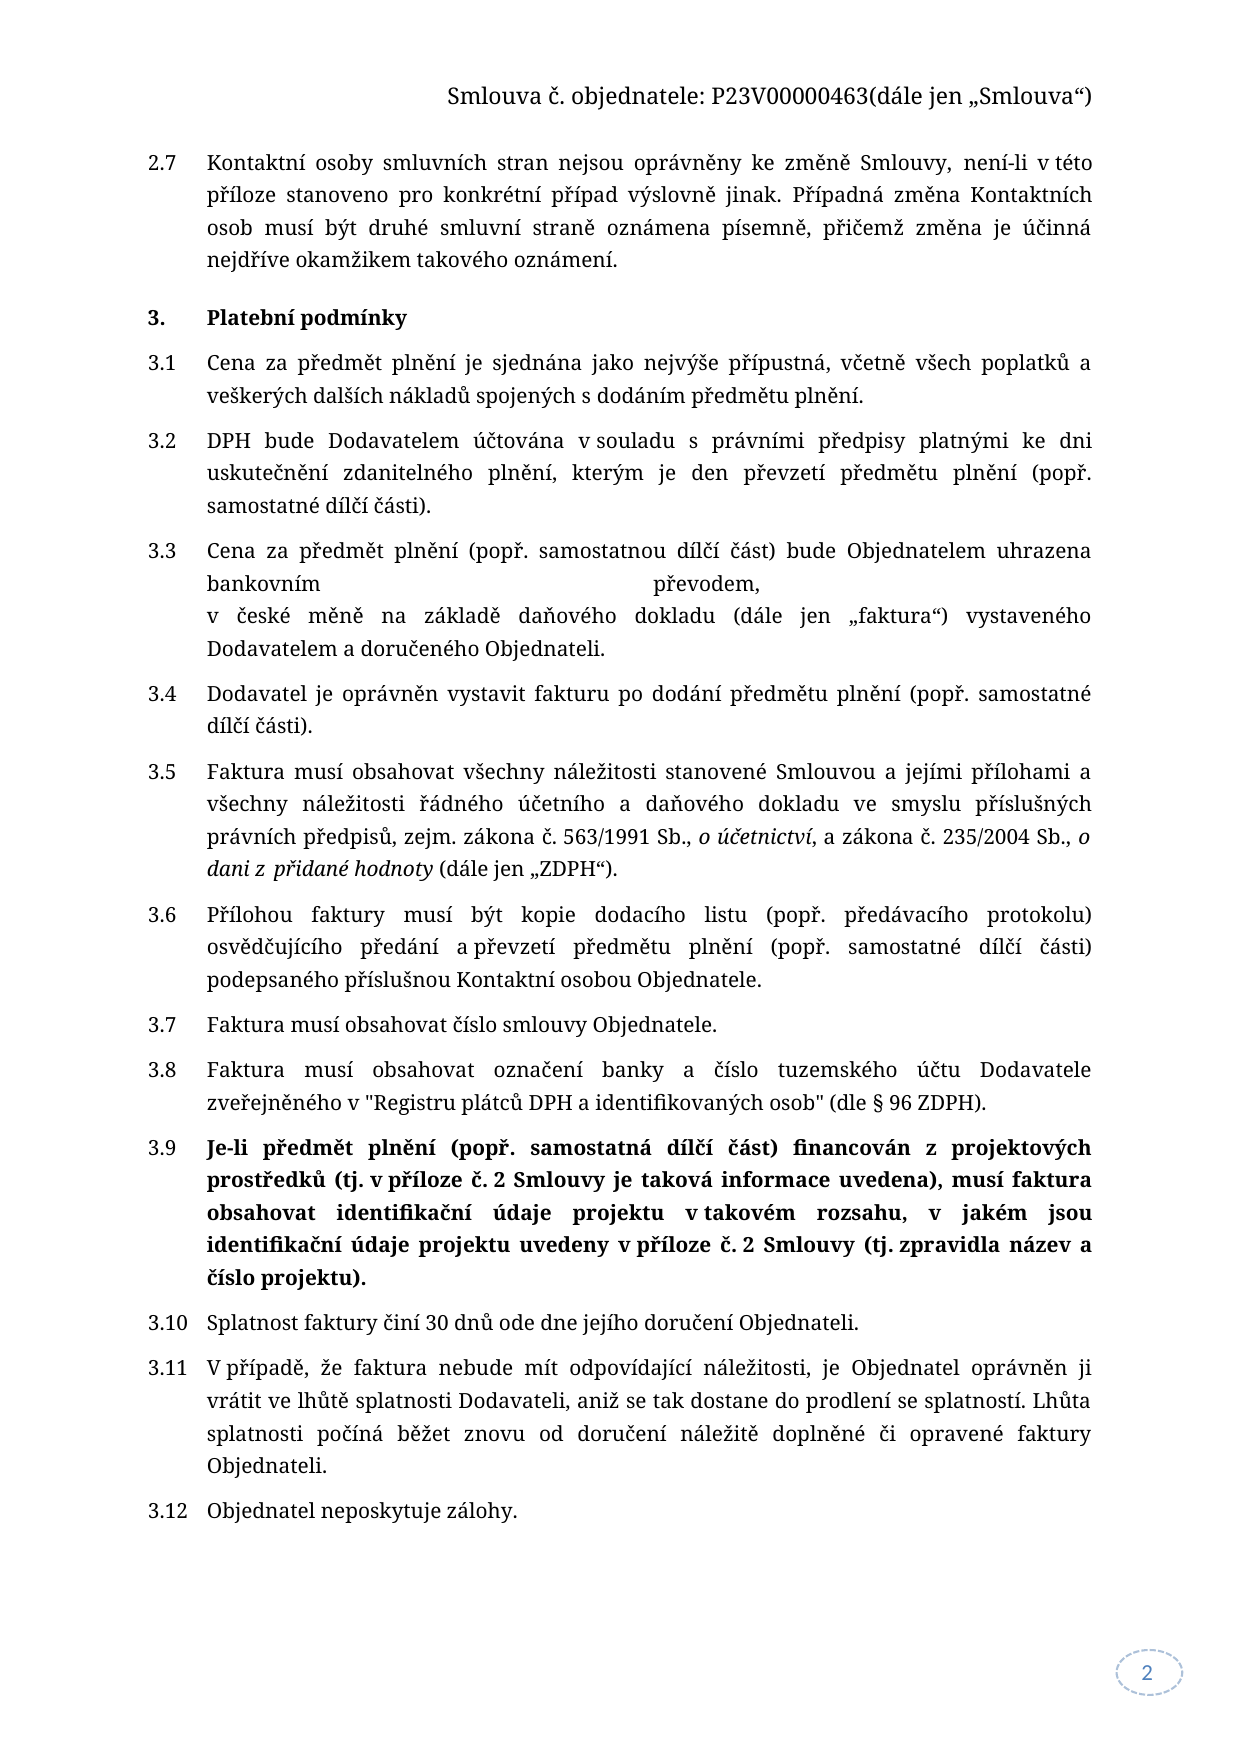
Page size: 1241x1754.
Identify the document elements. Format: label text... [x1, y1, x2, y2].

list Kontaktní osoby smluvních stran nejsou oprávněny ke změně Smlouvy, není-li v této příloze stanoveno pro konkrétní případ výslovně jinak. Případná změna Kontaktních osob musí být druhé smluvní straně oznámena písemně, přičemž změna je účinná nejdříve okamžikem takového oznámení. [148, 148, 1093, 274]
list Faktura musí obsahovat označení banky a číslo tuzemského účtu Dodavatele zveřejněného v "Registru plátců DPH a identifikovaných osob" (dle § 96 ZDPH). [148, 1055, 1093, 1116]
list Cena za předmět plnění je sjednána jako nejvýše přípustná, včetně všech poplatků a veškerých dalších nákladů spojených s dodáním předmětu plnění. [148, 348, 1093, 409]
list Faktura musí obsahovat číslo smlouvy Objednatele. [148, 1010, 1093, 1038]
list Platební podmínky [148, 303, 1093, 331]
list Faktura musí obsahovat všechny náležitosti stanovené Smlouvou a jejími přílohami a všechny náležitosti řádného účetního a daňového dokladu ve smyslu příslušných právních předpisů, zejm. zákona č. 563/1991 Sb., o účetnictví, a zákona č. 235/2004 Sb., o dani z přidané hodnoty (dále jen „ZDPH“). [148, 757, 1093, 883]
list Je-li předmět plnění (popř. samostatná dílčí část) financován z projektových prostředků (tj. v příloze č. 2 Smlouvy je taková informace uvedena), musí faktura obsahovat identifikační údaje projektu v takovém rozsahu, v jakém jsou identifikační údaje projektu uvedeny v příloze č. 2 Smlouvy (tj. zpravidla název a číslo projektu). [148, 1133, 1093, 1292]
list DPH bude Dodavatelem účtována v souladu s právními předpisy platnými ke dni uskutečnění zdanitelného plnění, kterým je den převzetí předmětu plnění (popř. samostatné dílčí části). [148, 426, 1093, 519]
list Cena za předmět plnění (popř. samostatnou dílčí část) bude Objednatelem uhrazena bankovním převodem, v české měně na základě daňového dokladu (dále jen „faktura“) vystaveného Dodavatelem a doručeného Objednateli. [148, 536, 1093, 662]
list Přílohou faktury musí být kopie dodacího listu (popř. předávacího protokolu) osvědčujícího předání a převzetí předmětu plnění (popř. samostatné dílčí části) podepsaného příslušnou Kontaktní osobou Objednatele. [148, 900, 1093, 993]
list Dodavatel je oprávněn vystavit fakturu po dodání předmětu plnění (popř. samostatné dílčí části). [148, 679, 1093, 740]
list Objednatel neposkytuje zálohy. [148, 1496, 1093, 1525]
list V případě, že faktura nebude mít odpovídající náležitosti, je Objednatel oprávněn ji vrátit ve lhůtě splatnosti Dodavateli, aniž se tak dostane do prodlení se splatností. Lhůta splatnosti počíná běžet znovu od doručení náležitě doplněné či opravené faktury Objednateli. [148, 1353, 1093, 1480]
list Splatnost faktury činí 30 dnů ode dne jejího doručení Objednateli. [148, 1308, 1093, 1337]
